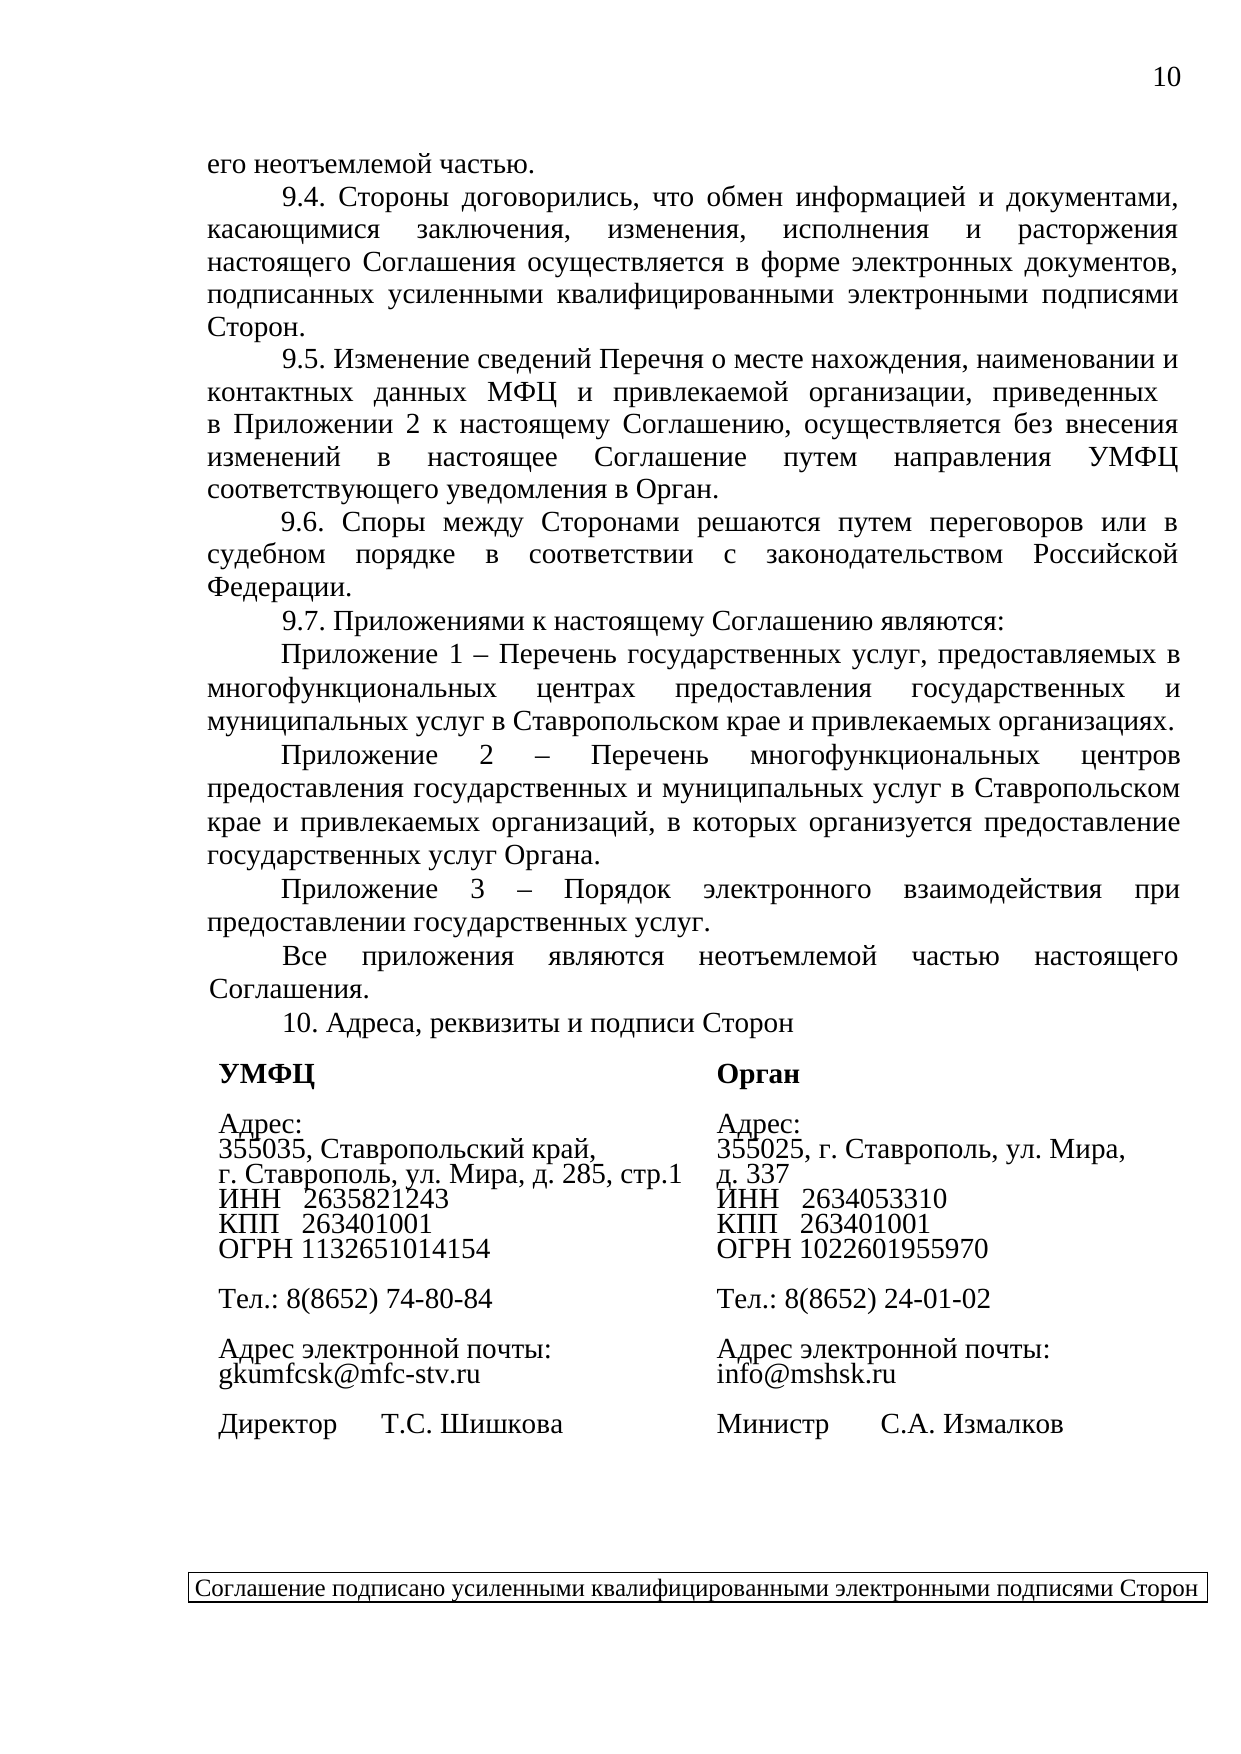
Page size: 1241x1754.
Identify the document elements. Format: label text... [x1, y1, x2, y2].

text 9.4. Стороны договорились, что обмен информацией и документами, касающимися заключения, изменения, исполнения и расторжения настоящего Соглашения осуществляется в форме электронных документов, подписанных усиленными квалифицированными электронными подписями Сторон. [207, 180, 1179, 343]
text 10. Адреса, реквизиты и подписи Сторон [209, 1005, 1179, 1039]
table_header Орган Адрес: 355025, г. Ставрополь, ул. Мира, д. 337 ИНН 2634053310 КПП 263401001 ОГРН 1022601955970 Тел.: 8(8652) 24-01-02 Адрес электронной почты: info@mshsk.ru Министр С.А. Измалков [705, 1064, 1178, 1439]
text Приложение 2 – Перечень многофункциональных центров предоставления государственных и муниципальных услуг в Ставропольском крае и привлекаемых организаций, в которых организуется предоставление государственных услуг Органа. [207, 737, 1181, 871]
text Приложение 3 – Порядок электронного взаимодействия при предоставлении государственных услуг. [207, 871, 1181, 938]
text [207, 148, 1179, 180]
table_header УМФЦ Адрес: 355035, Ставропольский край, г. Ставрополь, ул. Мира, д. 285, стр.1 ИНН 2635821243 КПП 263401001 ОГРН 1132651014154 Тел.: 8(8652) 74-80-84 Адрес электронной почты: gkumfcsk@mfc-stv.ru Директор Т.С. Шишкова [207, 1064, 705, 1439]
text 9.5. Изменение сведений Перечня о месте нахождения, наименовании и контактных данных МФЦ и привлекаемой организации, приведенных в Приложении 2 к настоящему Соглашению, осуществляется без внесения изменений в настоящее Соглашение путем направления УМФЦ соответствующего уведомления в Орган. [207, 343, 1179, 505]
text Приложение 1 – Перечень государственных услуг, предоставляемых в многофункциональных центрах предоставления государственных и муниципальных услуг в Ставропольском крае и привлекаемых организациях. [207, 636, 1181, 737]
table_header Соглашение подписано усиленными квалифицированными электронными подписями Сторон [189, 1573, 1207, 1601]
text 9.6. Споры между Сторонами решаются путем переговоров или в судебном порядке в соответствии с законодательством Российской Федерации. [207, 505, 1179, 603]
text 9.7. Приложениями к настоящему Соглашению являются: [282, 603, 1181, 636]
text Все приложения являются неотъемлемой частью настоящего Соглашения. [209, 938, 1179, 1005]
